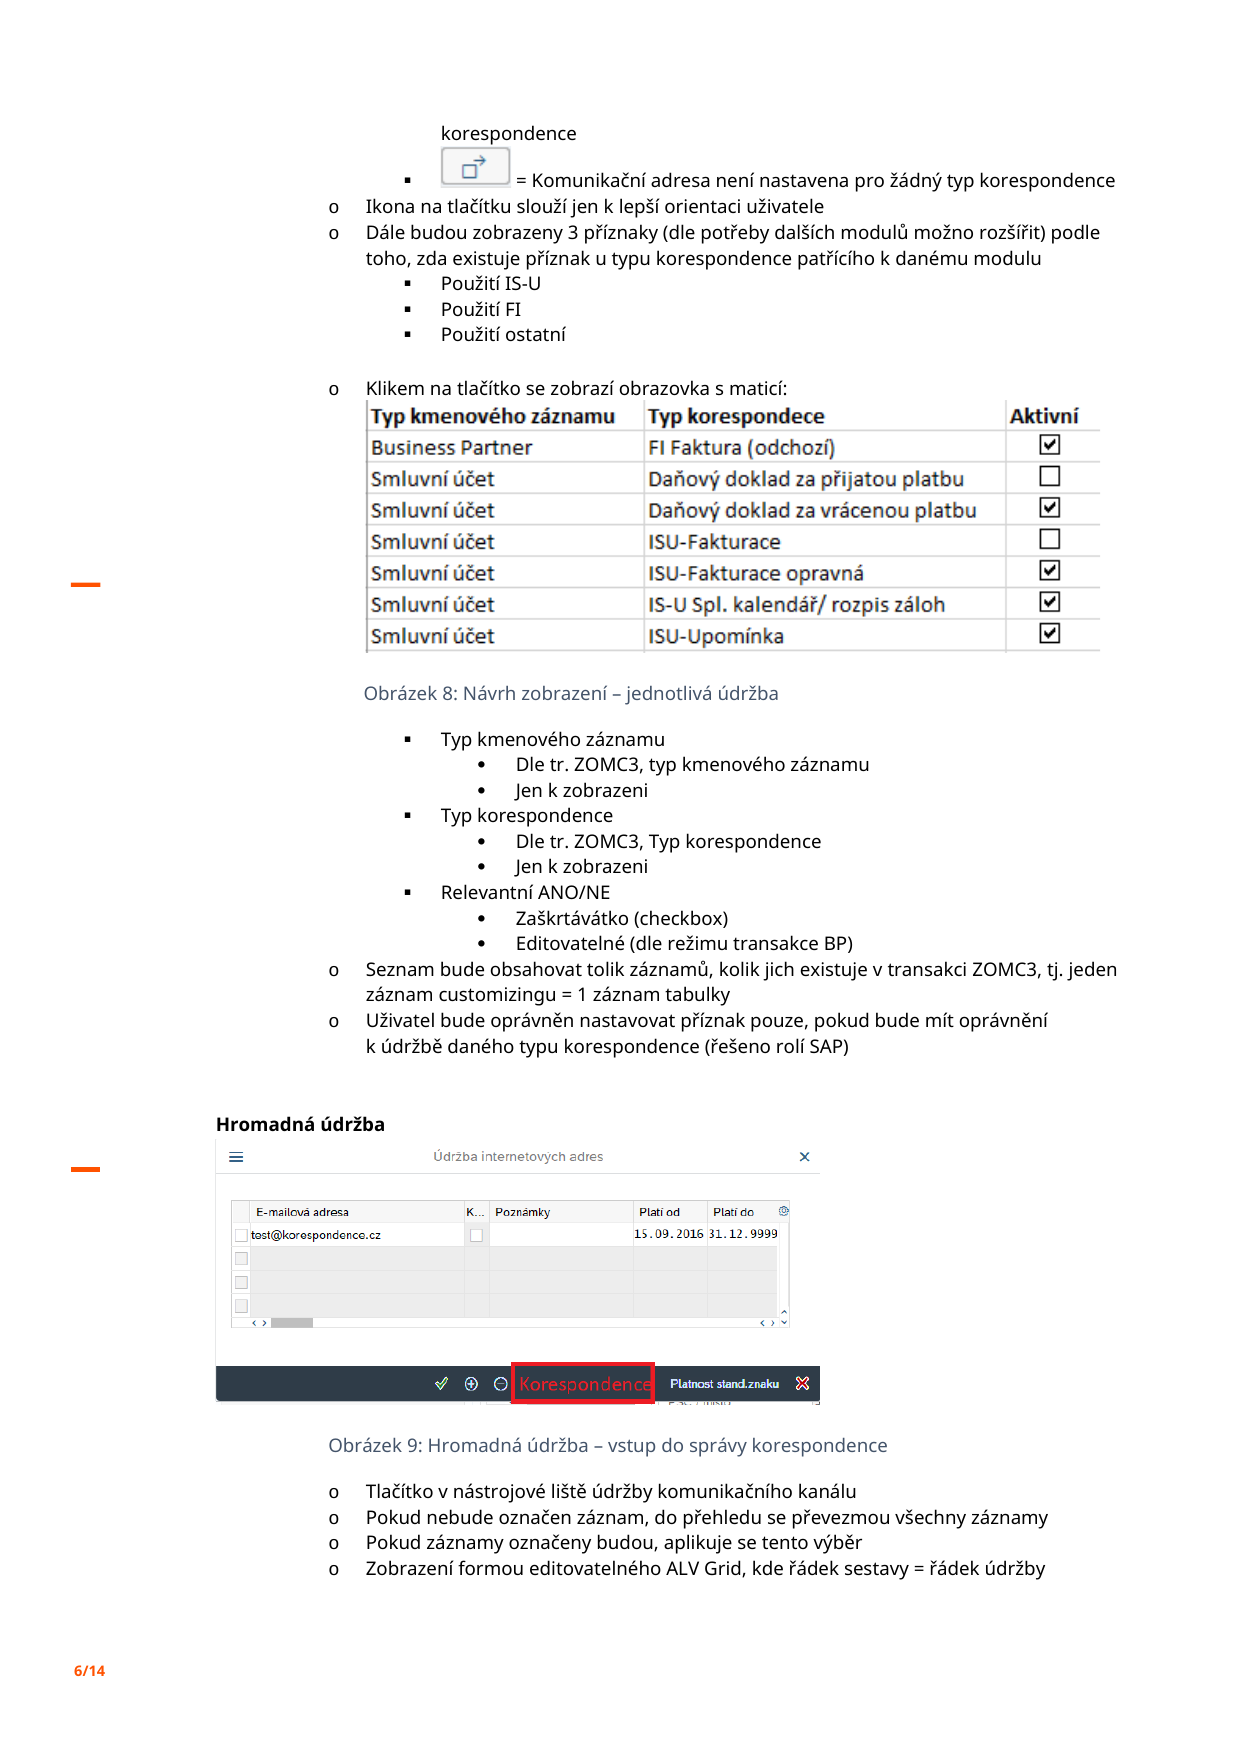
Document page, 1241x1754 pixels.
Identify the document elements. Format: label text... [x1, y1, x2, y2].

picture [440, 146, 512, 188]
list Dle tr. ZOMC3, Typ korespondence [478, 828, 1122, 854]
list Použití FI [403, 296, 1122, 321]
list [328, 1555, 1122, 1581]
list Jen k zobrazeni [478, 777, 1122, 803]
list Klikem na tlačítko se zobrazí obrazovka s maticí: [328, 375, 1122, 401]
subtitle Hromadná údržba [216, 1111, 1122, 1137]
list Uživatel bude oprávněn nastavovat příznak pouze, pokud bude mít oprávnění k údržbě daného typu korespondence (řešeno rolí SAP) [328, 1007, 1122, 1058]
list Zaškrtávátko (checkbox) [478, 905, 1122, 930]
list Relevantní ANO/NE [403, 879, 1122, 905]
list Jen k zobrazeni [478, 854, 1122, 879]
list Použití IS-U [403, 270, 1122, 296]
list Typ korespondence [403, 803, 1122, 828]
list Ikona na tlačítku slouží jen k lepší orientaci uživatele [328, 193, 1122, 219]
list Pokud záznamy označeny budou, aplikuje se tento výběr [328, 1530, 1122, 1555]
list Tlačítko v nástrojové liště údržby komunikačního kanálu [328, 1478, 1122, 1504]
list Dle tr. ZOMC3, typ kmenového záznamu [478, 752, 1122, 777]
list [403, 121, 1122, 146]
list Použití ostatní [403, 321, 1122, 347]
picture [215, 1139, 820, 1405]
picture [365, 400, 1100, 653]
list Editovatelné (dle režimu transakce BP) [478, 930, 1122, 956]
list Pokud nebude označen záznam, do přehledu se převezmou všechny záznamy [328, 1504, 1122, 1530]
list = Komunikační adresa není nastavena pro žádný typ korespondence [403, 146, 1122, 193]
list Seznam bude obsahovat tolik záznamů, kolik jich existuje v transakci ZOMC3, tj. jeden záznam customizingu = 1 záznam tabulky [328, 956, 1122, 1007]
list Typ kmenového záznamu [403, 726, 1122, 752]
list Dále budou zobrazeny 3 příznaky (dle potřeby dalších modulů možno rozšířit) podle toho, zda existuje příznak u typu korespondence patřícího k danému modulu [328, 219, 1122, 270]
